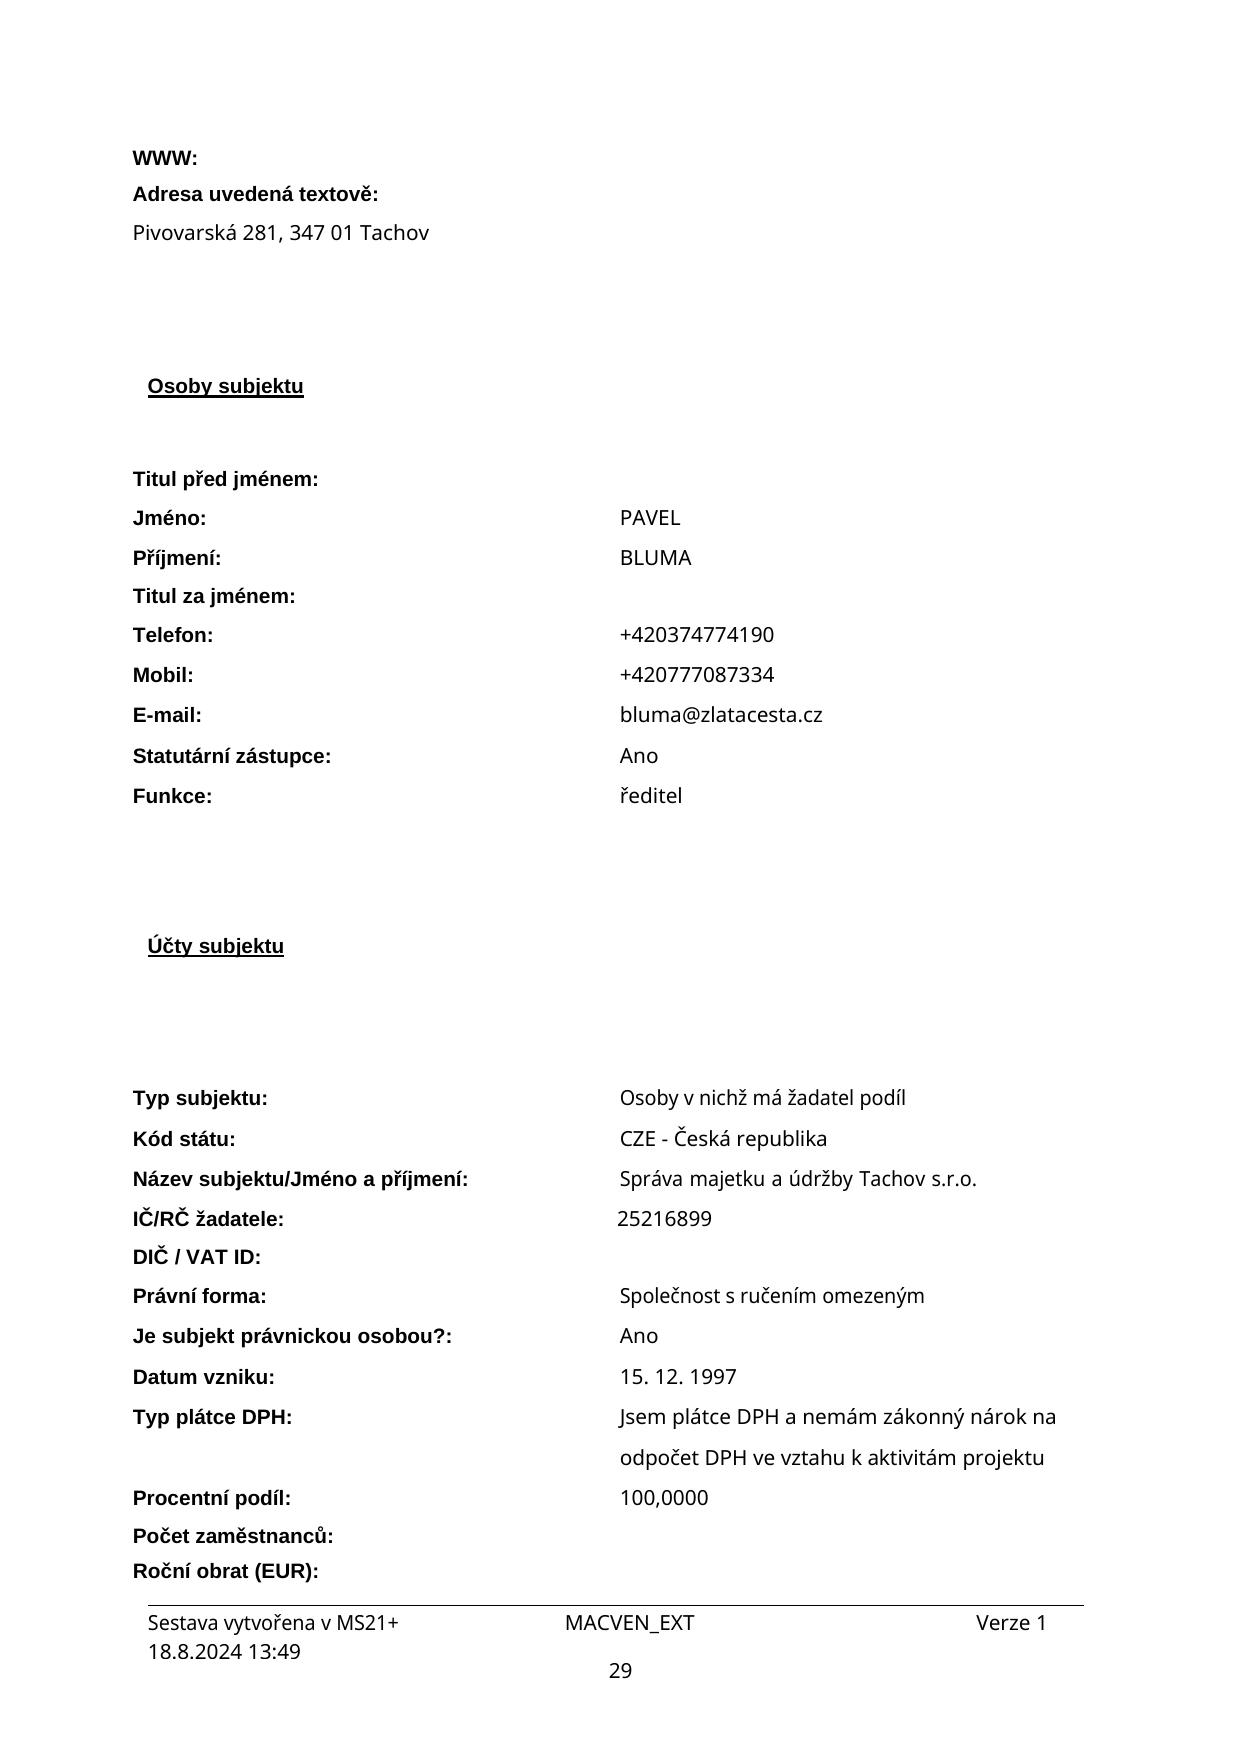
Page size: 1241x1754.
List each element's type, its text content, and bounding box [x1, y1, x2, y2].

text WWW: [132, 146, 1167, 170]
text Název subjektu/Jméno a příjmení: Správa majetku a údržby Tachov s.r.o. [133, 1164, 1167, 1193]
text Příjmení: BLUMA [133, 543, 1167, 572]
text Právní forma: Společnost s ručením omezeným [133, 1281, 1167, 1309]
text E-mail: bluma@zlatacesta.cz [133, 701, 1167, 729]
text Pivovarská 281, 347 01 Tachov [132, 218, 1167, 246]
text Mobil: +420777087334 [133, 660, 1167, 689]
text Titul před jménem: [133, 467, 1167, 491]
text Typ subjektu: Osoby v nichž má žadatel podíl [133, 1083, 1167, 1112]
subtitle Titul za jménem: [133, 584, 1167, 608]
text Funkce: ředitel [133, 781, 1167, 810]
text Kód státu: CZE - Česká republika [133, 1124, 1167, 1152]
text Jméno: PAVEL [133, 503, 1167, 531]
text Procentní podíl: 100,0000 [133, 1483, 1167, 1511]
text Účty subjektu [147, 934, 1167, 958]
text Typ plátce DPH: Jsem plátce DPH a nemám zákonný nárok na [133, 1402, 1167, 1431]
text odpočet DPH ve vztahu k aktivitám projektu [619, 1443, 1167, 1471]
subtitle Je subjekt právnickou osobou?: Ano [133, 1321, 1167, 1350]
subtitle Statutární zástupce: Ano [133, 741, 1167, 769]
text Telefon: +420374774190 [133, 620, 1167, 648]
text Datum vzniku: 15. 12. 1997 [133, 1362, 1167, 1390]
text IČ/RČ žadatele: 25216899 [133, 1204, 1167, 1233]
text Osoby subjektu [147, 374, 1167, 398]
subtitle Adresa uvedená textově: [132, 182, 1167, 206]
subtitle Počet zaměstnanců: Roční obrat (EUR): [133, 1523, 336, 1583]
subtitle DIČ / VAT ID: [133, 1245, 1167, 1269]
